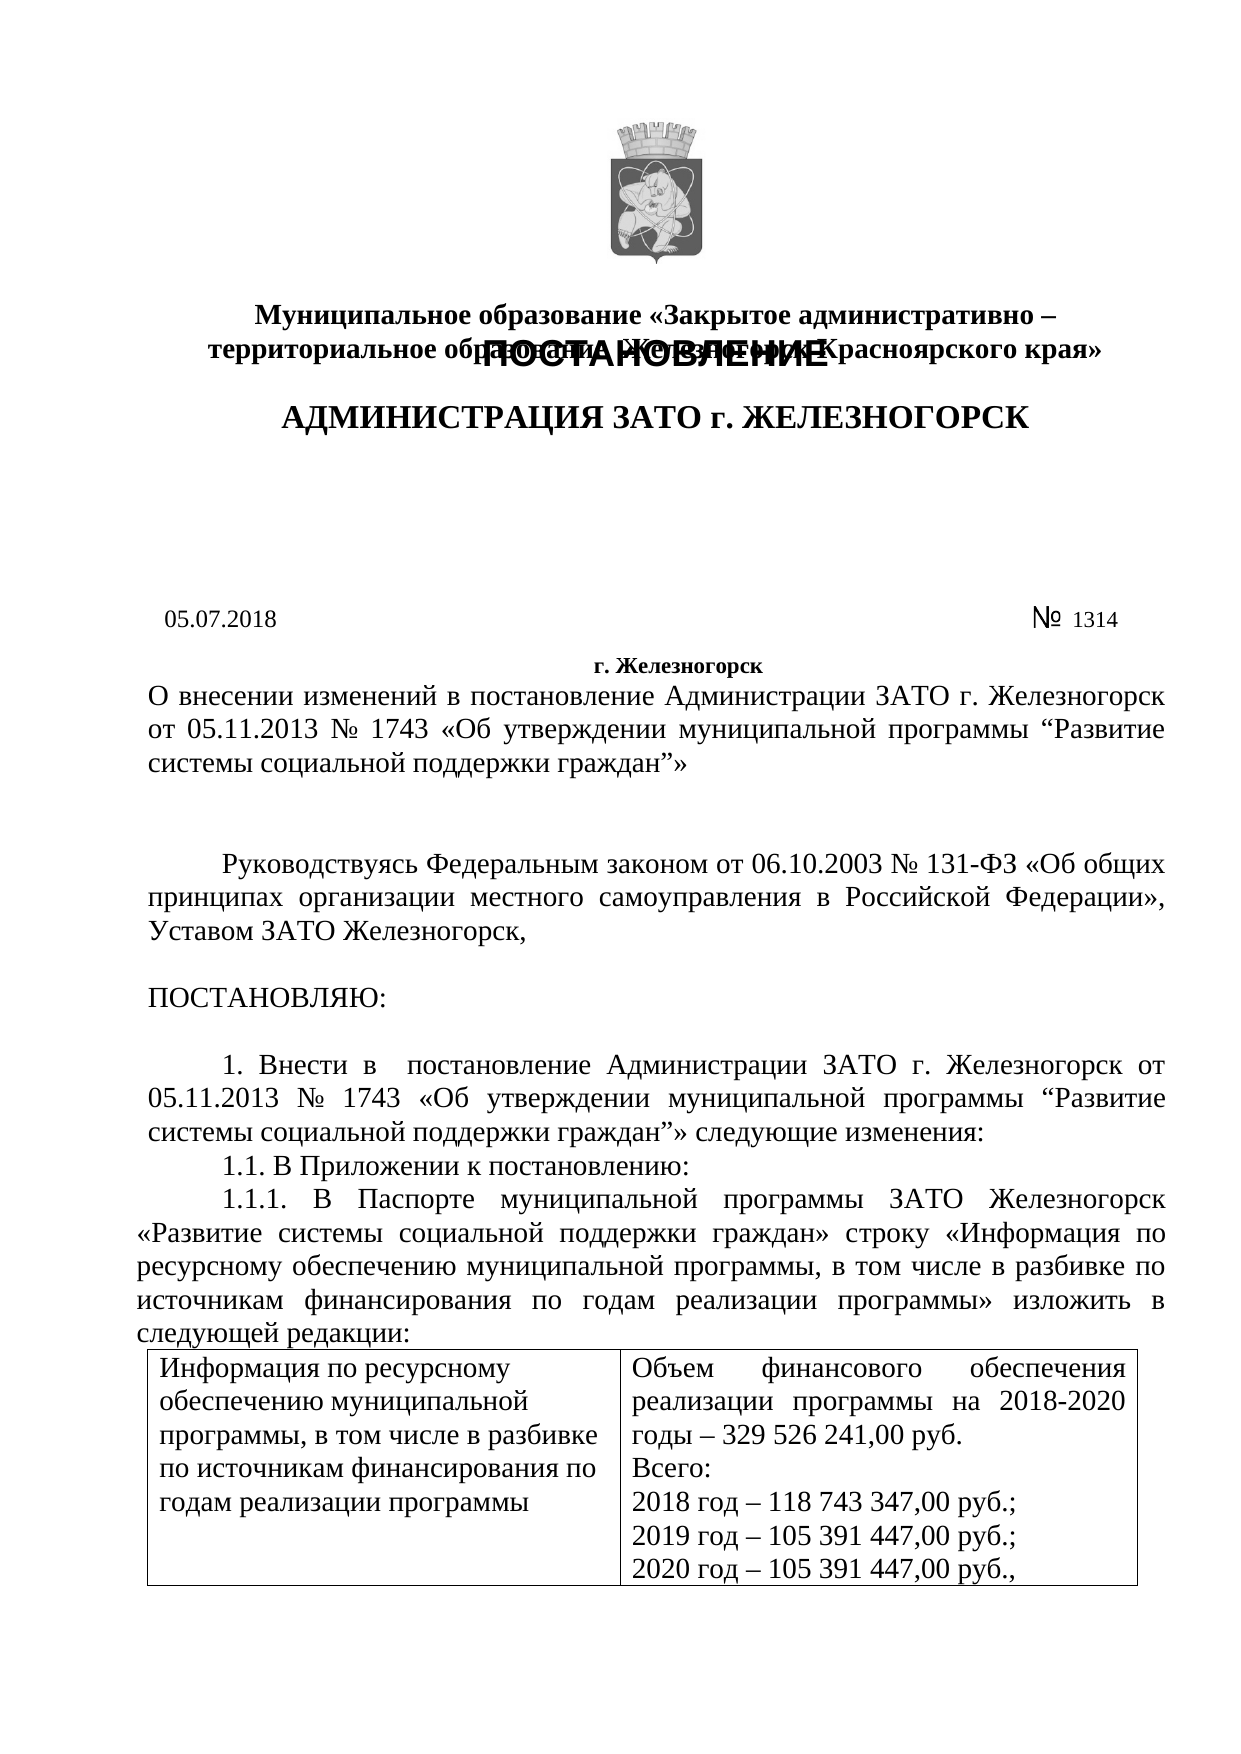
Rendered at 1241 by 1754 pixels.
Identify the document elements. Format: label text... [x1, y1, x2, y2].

text г. Железногорск [164, 652, 1192, 678]
table_header Информация по ресурсному обеспечению муниципальной программы, в том числе в разбивке по источникам финансирования по годам реализации программы [148, 1350, 620, 1585]
text О внесении изменений в постановление Администрации ЗАТО г. Железногорск от 05.11.2013 № 1743 «Об утверждении муниципальной программы “Развитие системы социальной поддержки граждан”» [148, 548, 1166, 779]
text ПОСТАНОВЛЕНИЕ [140, 331, 1171, 374]
text 1.1.1. В Паспорте муниципальной программы ЗАТО Железногорск «Развитие системы социальной поддержки граждан» строку «Информация по ресурсному обеспечению муниципальной программы, в том числе в разбивке по источникам финансирования по годам реализации программы» изложить в следующей редакции: [136, 1181, 1166, 1349]
text ПОСТАНОВЛЯЮ: [148, 980, 1166, 1013]
subtitle АДМИНИСТРАЦИЯ ЗАТО г. ЖЕЛЕЗНОГОРСК [140, 398, 1171, 436]
text 1. Внести в постановление Администрации ЗАТО г. Железногорск от 05.11.2013 № 1743 «Об утверждении муниципальной программы “Развитие системы социальной поддержки граждан”» следующие изменения: [148, 1047, 1166, 1148]
text 1.1. В Приложении к постановлению: [136, 1148, 1166, 1181]
title Руководствуясь Федеральным законом от 06.10.2003 № 131-ФЗ «Об общих принципах организации местного самоуправления в Российской Федерации», Уставом ЗАТО Железногорск, [148, 846, 1166, 946]
text 05.07.2018 1314 [164, 604, 1192, 633]
text Муниципальное образование «Закрытое административно – территориальное образование Железногорск Красноярского края» [140, 297, 1171, 331]
